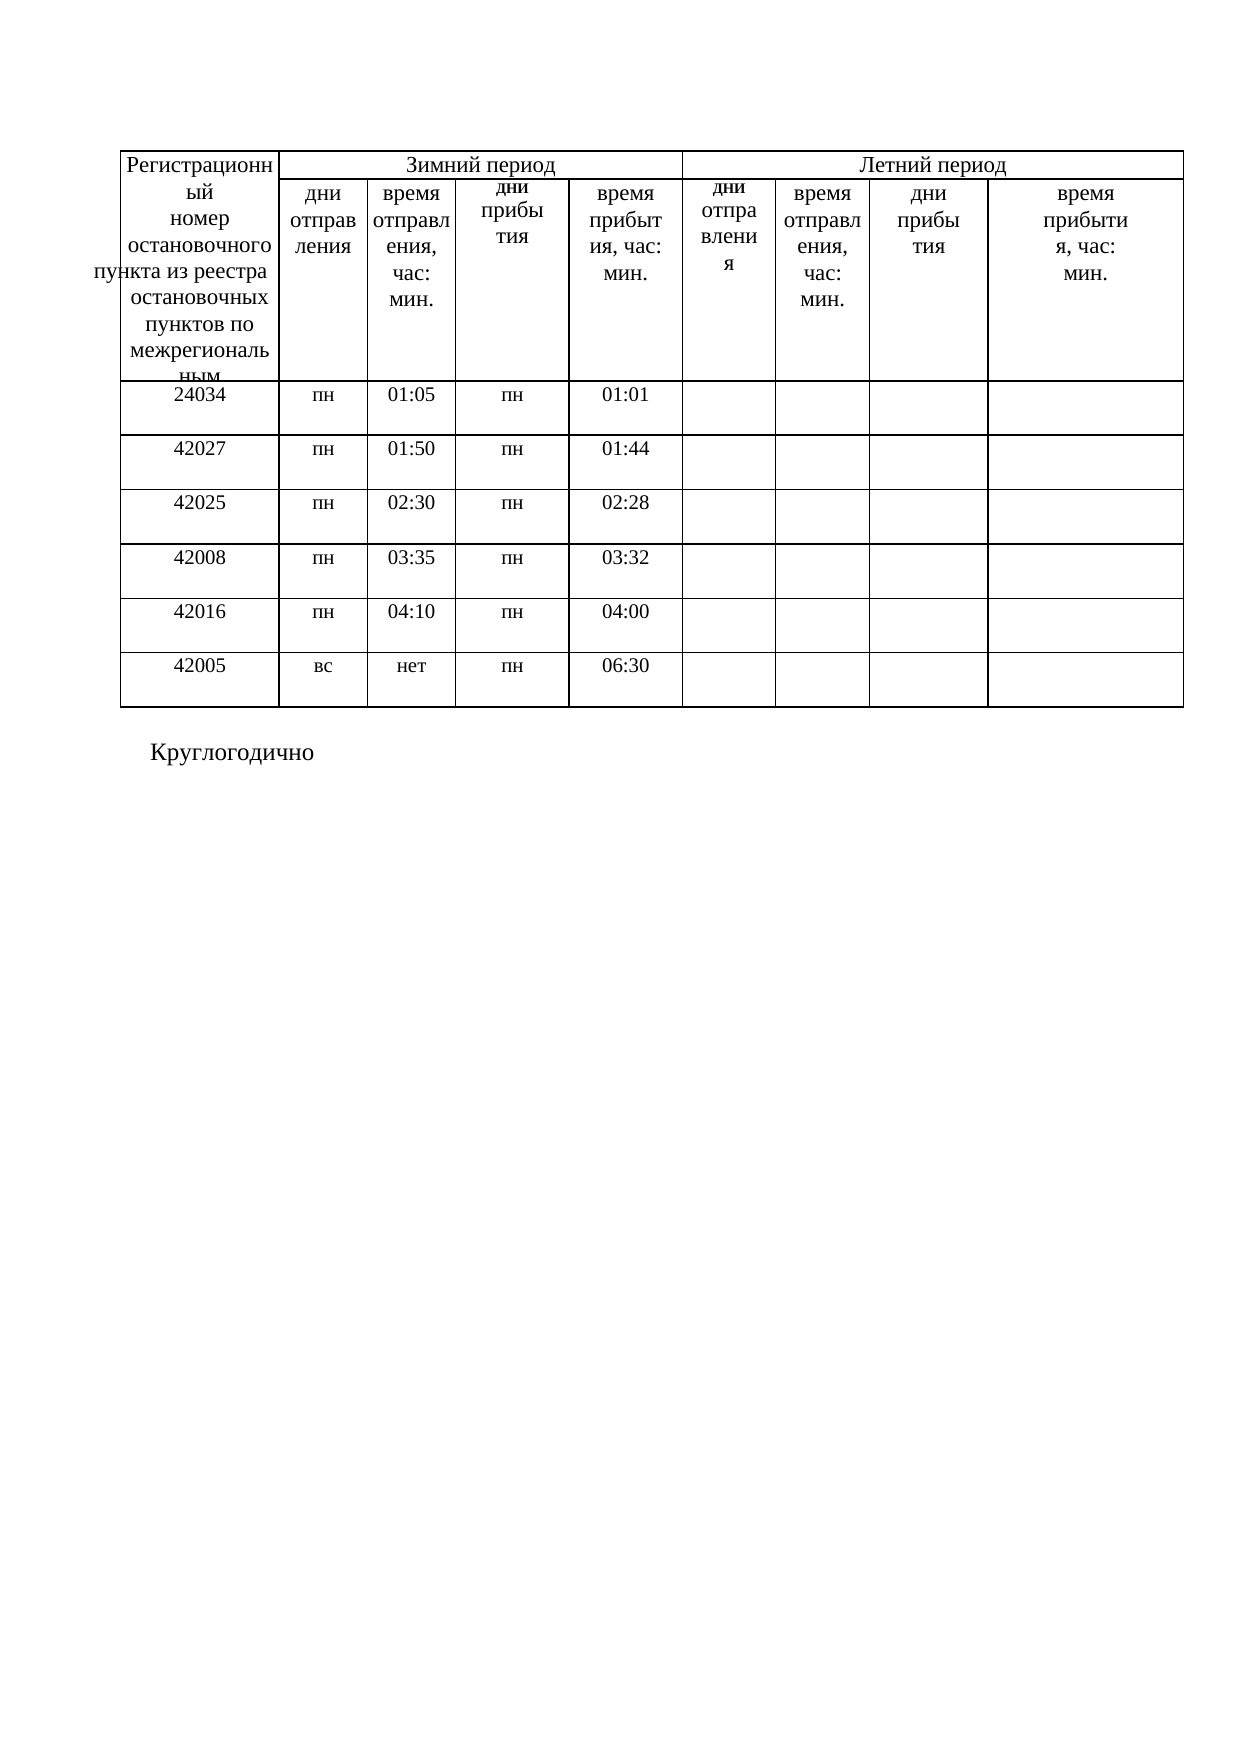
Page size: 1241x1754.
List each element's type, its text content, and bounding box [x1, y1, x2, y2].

table_cell 04:10 [368, 599, 455, 652]
table_cell пн [280, 436, 367, 489]
table_cell [989, 545, 1183, 597]
table_cell пн [456, 599, 568, 652]
table_cell 01:01 [570, 382, 682, 434]
table_cell [683, 545, 775, 597]
table_cell [989, 599, 1183, 652]
table_cell ДНИ отпра влени я [683, 180, 775, 380]
table_cell 24034 [121, 382, 278, 434]
table_cell [870, 545, 987, 597]
table_cell 02:30 [368, 490, 455, 543]
table_cell [683, 490, 775, 543]
table_cell пн [456, 653, 568, 706]
table_cell 01:05 [368, 382, 455, 434]
table_cell пн [456, 382, 568, 434]
table_cell вс [280, 653, 367, 706]
table_cell время отправл ения, час: мин. [776, 180, 869, 380]
table_cell [870, 436, 987, 489]
table_cell 06:30 [570, 653, 682, 706]
table_cell пн [280, 382, 367, 434]
table_cell пн [280, 490, 367, 543]
table_cell время прибыти я, час: мин. [989, 180, 1183, 380]
table_cell [989, 436, 1183, 489]
table_cell пн [280, 545, 367, 597]
table_cell пн [456, 436, 568, 489]
table_cell дни отправ ления [280, 180, 367, 380]
table_header Летний период [683, 152, 1183, 178]
table_cell [683, 382, 775, 434]
table_cell 42008 [121, 545, 278, 597]
table_cell пн [456, 490, 568, 543]
table_cell [989, 490, 1183, 543]
table_cell [870, 653, 987, 706]
table_cell [776, 382, 869, 434]
table_cell 42005 [121, 653, 278, 706]
table_cell 42027 [121, 436, 278, 489]
table_cell пн [456, 545, 568, 597]
table_header Зимний период [280, 152, 682, 178]
table_cell [776, 490, 869, 543]
table_cell [870, 490, 987, 543]
table_cell 02:28 [570, 490, 682, 543]
table_cell время отправл ения, час: мин. [368, 180, 455, 380]
table_cell 03:32 [570, 545, 682, 597]
table_cell [870, 382, 987, 434]
table_cell 42016 [121, 599, 278, 652]
table_cell 01:50 [368, 436, 455, 489]
table_cell дни прибы тия [870, 180, 987, 380]
table_cell [683, 599, 775, 652]
table_cell 03:35 [368, 545, 455, 597]
table_cell время прибыт ия, час: мин. [570, 180, 682, 380]
table_cell [683, 436, 775, 489]
table_cell [776, 436, 869, 489]
table_cell 42025 [121, 490, 278, 543]
table_cell нет [368, 653, 455, 706]
table_cell 01:44 [570, 436, 682, 489]
table_cell [776, 653, 869, 706]
table_cell [776, 599, 869, 652]
table_cell [776, 545, 869, 597]
table_cell 04:00 [570, 599, 682, 652]
table_cell [989, 653, 1183, 706]
table_cell ДНИ прибы тия [456, 180, 568, 380]
table_cell [683, 653, 775, 706]
table_cell [870, 599, 987, 652]
table_cell [989, 382, 1183, 434]
table_cell пн [280, 599, 367, 652]
text Круглогодично [150, 737, 1090, 765]
table_header Регистрационный номер остановочного пункта из реестра остановочных пунктов по межрегиональным маршрутам регулярных перевозок [121, 152, 278, 380]
